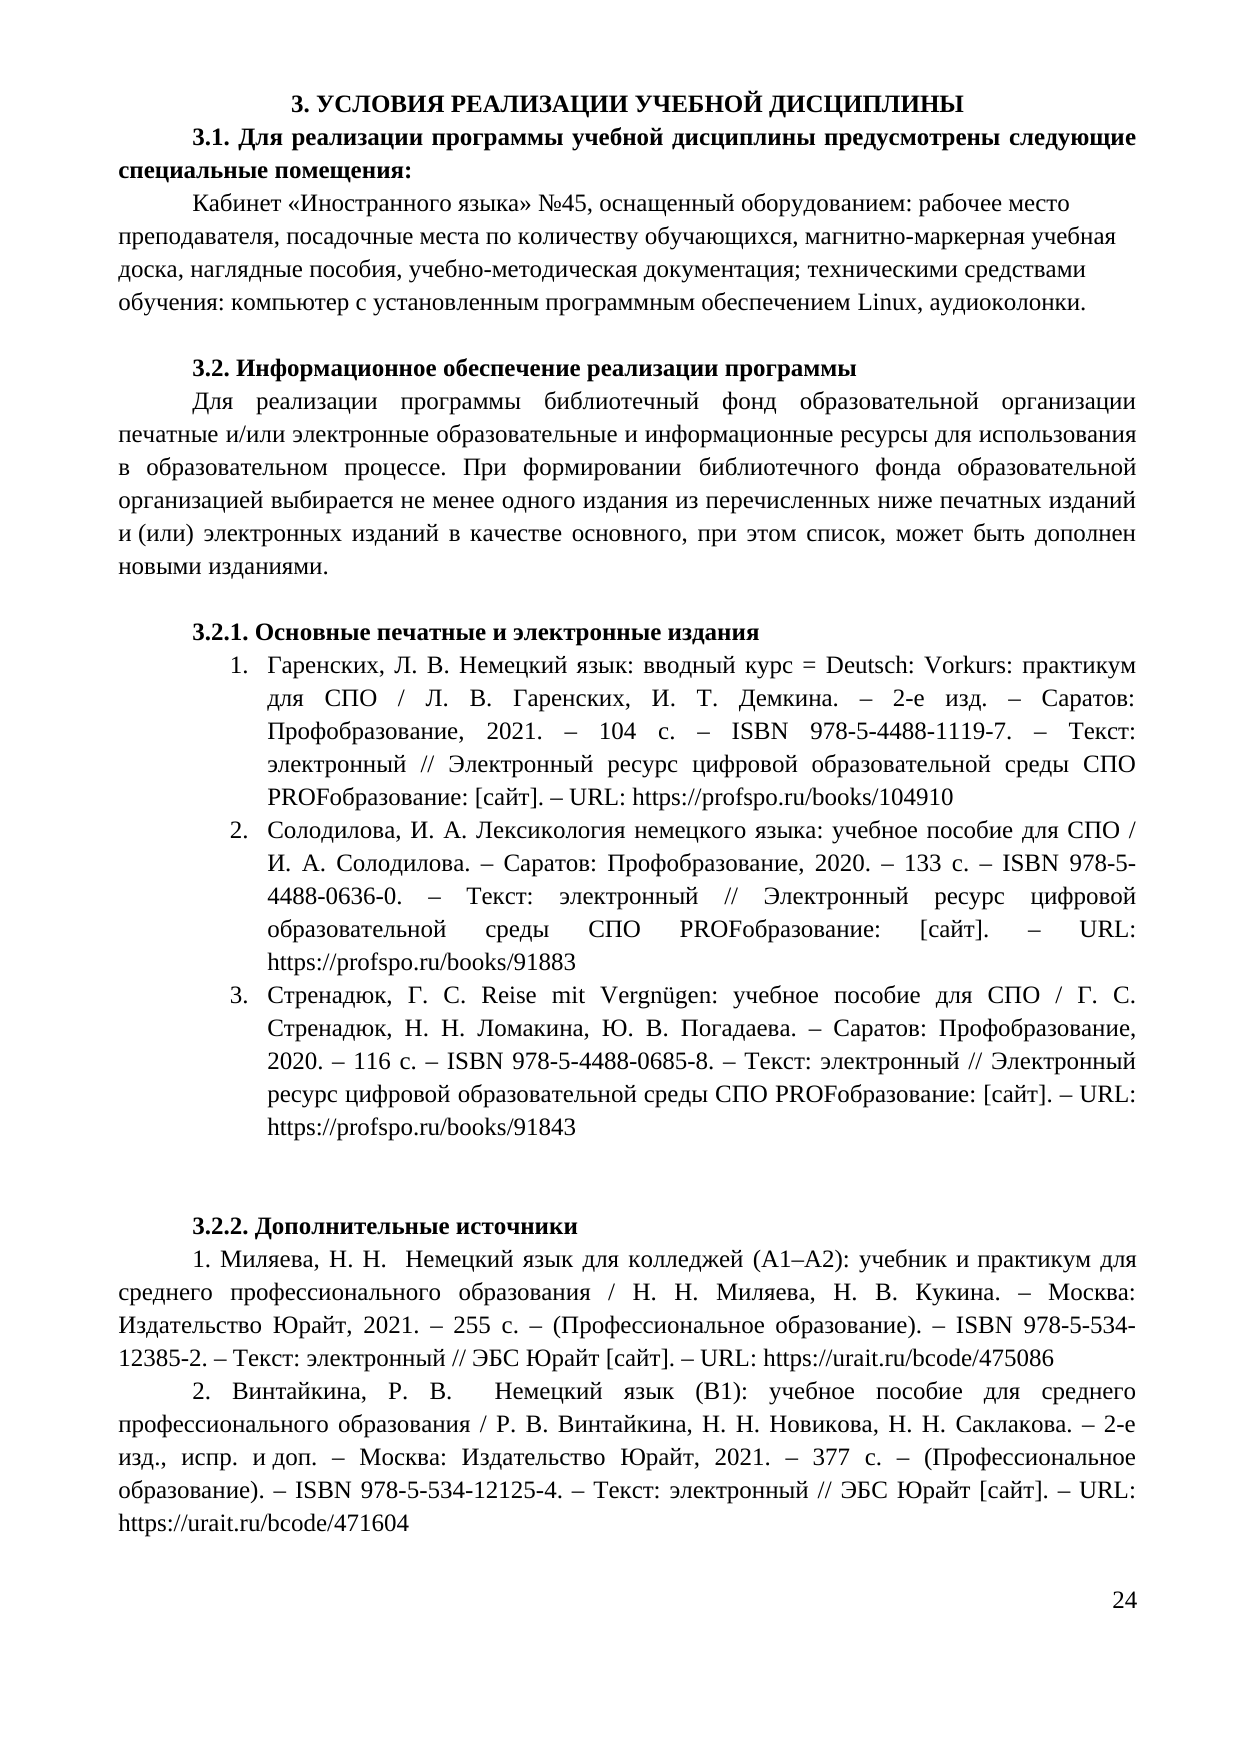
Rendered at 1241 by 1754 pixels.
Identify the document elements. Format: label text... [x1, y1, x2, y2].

text 1. Миляева, Н. Н. Немецкий язык для колледжей (A1–A2): учебник и практикум для среднего профессионального образования / Н. Н. Миляева, Н. В. Кукина. – Москва: Издательство Юрайт, 2021. – 255 с. – (Профессиональное образование). – ISBN 978-5-534-12385-2. – Текст: электронный // ЭБС Юрайт [сайт]. – URL: https://urait.ru/bcode/475086 [118, 1244, 1137, 1372]
text Кабинет «Иностранного языка» №45, оснащенный оборудованием: рабочее место преподавателя, посадочные места по количеству обучающихся, магнитно-маркерная учебная доска, наглядные пособия, учебно-методическая документация; техническими средствами обучения: компьютер с установленным программным обеспечением Linux, аудиоколонки. [118, 188, 1137, 316]
text 3.1. Для реализации программы учебной дисциплины предусмотрены следующие специальные помещения: [118, 122, 1137, 183]
list Стренадюк, Г. С. Reise mit Vergnügen: учебное пособие для СПО / Г. С. Стренадюк, Н. Н. Ломакина, Ю. В. Погадаева. – Саратов: Профобразование, 2020. – 116 c. – ISBN 978-5-4488-0685-8. – Текст: электронный // Электронный ресурс цифровой образовательной среды СПО PROFобразование: [сайт]. – URL: https://profspo.ru/books/91843 [229, 980, 1137, 1141]
text 2. Винтайкина, Р. В. Немецкий язык (B1): учебное пособие для среднего профессионального образования / Р. В. Винтайкина, Н. Н. Новикова, Н. Н. Саклакова. – 2-е изд., испр. и доп. – Москва: Издательство Юрайт, 2021. – 377 с. – (Профессиональное образование). – ISBN 978-5-534-12125-4. – Текст: электронный // ЭБС Юрайт [сайт]. – URL: https://urait.ru/bcode/471604 [118, 1376, 1137, 1537]
list Солодилова, И. А. Лексикология немецкого языка: учебное пособие для СПО / И. А. Солодилова. – Саратов: Профобразование, 2020. – 133 c. – ISBN 978-5-4488-0636-0. – Текст: электронный // Электронный ресурс цифровой образовательной среды СПО PROFобразование: [сайт]. – URL: https://profspo.ru/books/91883 [229, 815, 1137, 976]
list Гаренских, Л. В. Немецкий язык: вводный курс = Deutsch: Vorkurs: практикум для СПО / Л. В. Гаренских, И. Т. Демкина. – 2-е изд. – Саратов: Профобразование, 2021. – 104 c. – ISBN 978-5-4488-1119-7. – Текст: электронный // Электронный ресурс цифровой образовательной среды СПО PROFобразование: [сайт]. – URL: https://profspo.ru/books/104910 [229, 650, 1137, 811]
text 3.2.1. Основные печатные и электронные издания [118, 617, 1137, 646]
text 3. УСЛОВИЯ РЕАЛИЗАЦИИ УЧЕБНОЙ ДИСЦИПЛИНЫ [118, 89, 1137, 117]
text 3.2. Информационное обеспечение реализации программы [118, 353, 1137, 382]
text 3.2.2. Дополнительные источники [118, 1211, 1137, 1240]
text Для реализации программы библиотечный фонд образовательной организации печатные и/или электронные образовательные и информационные ресурсы для использования в образовательном процессе. При формировании библиотечного фонда образовательной организацией выбирается не менее одного издания из перечисленных ниже печатных изданий и (или) электронных изданий в качестве основного, при этом список, может быть дополнен новыми изданиями. [118, 386, 1137, 580]
